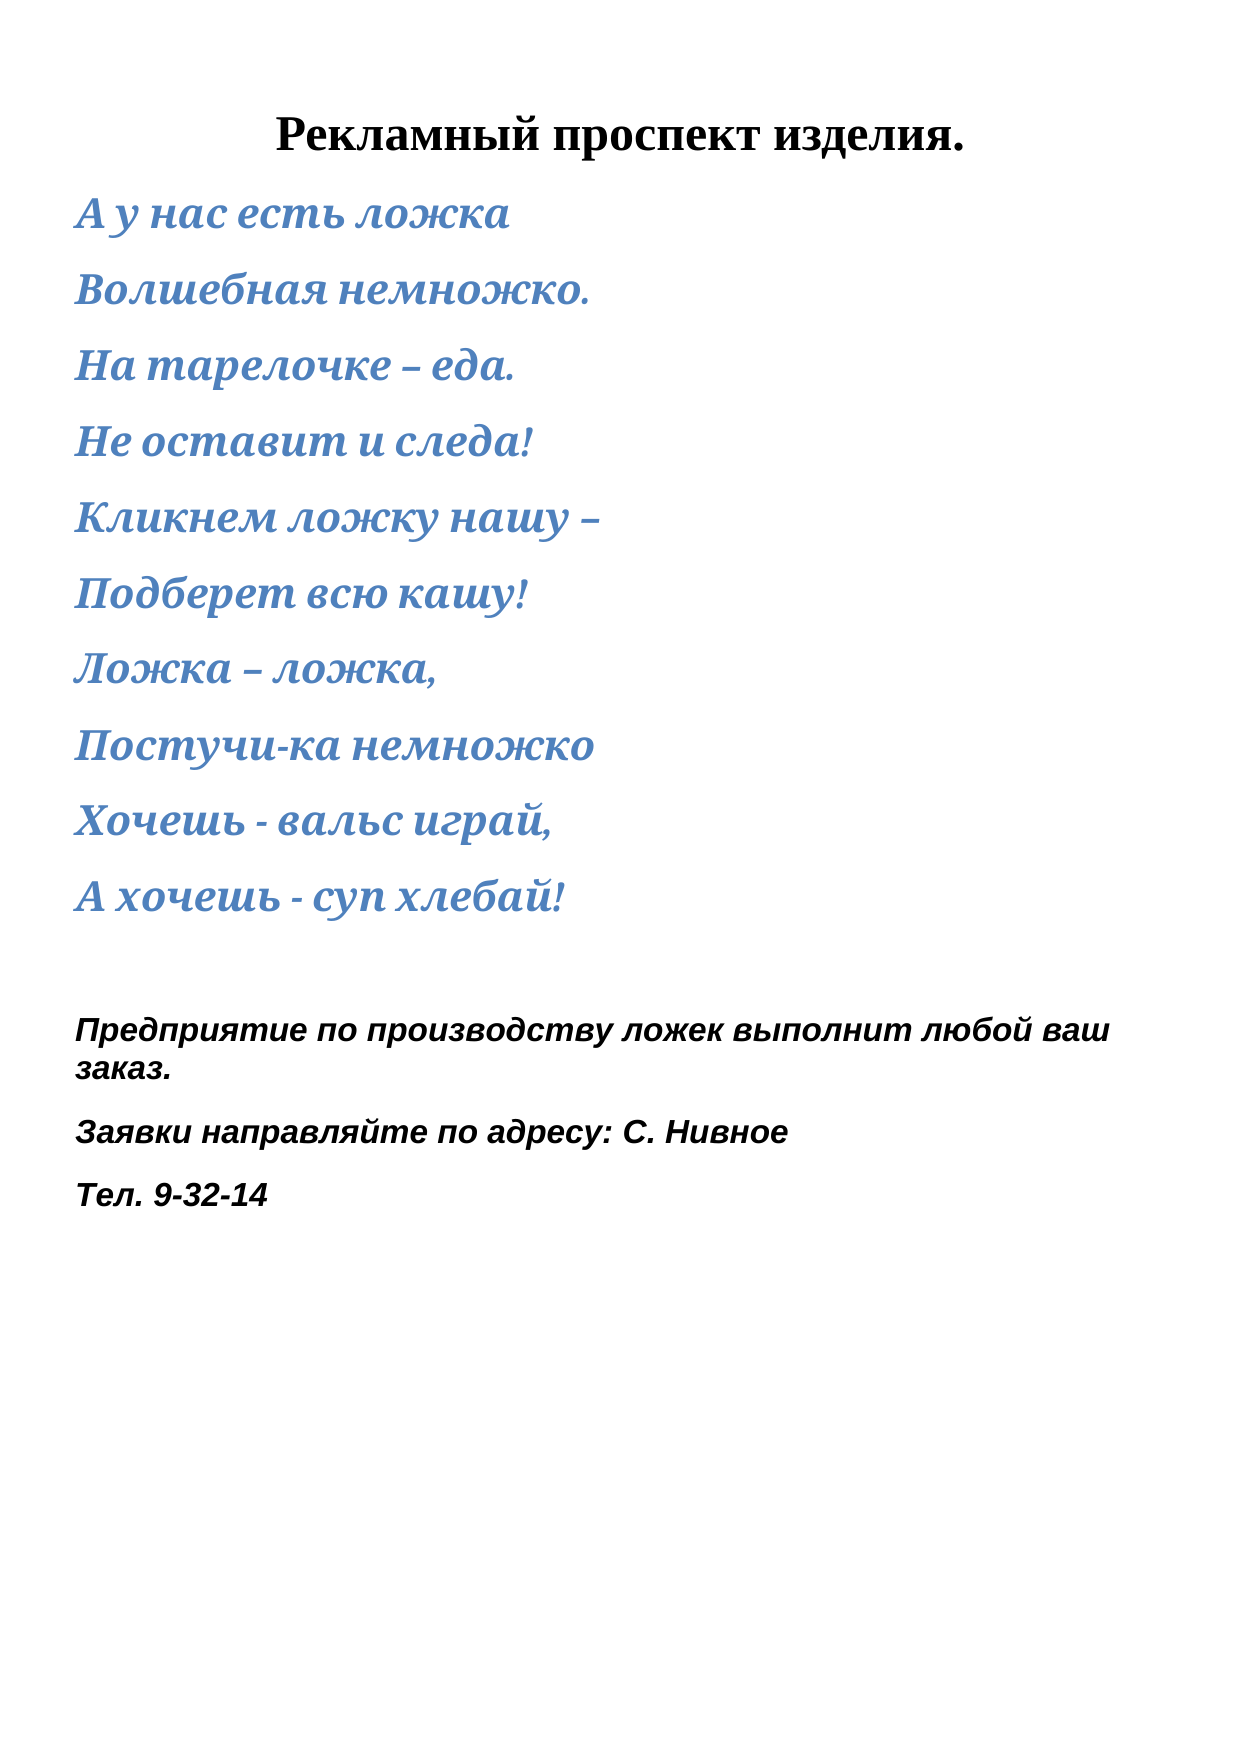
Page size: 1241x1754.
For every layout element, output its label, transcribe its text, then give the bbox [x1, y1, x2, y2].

text Тел. 9-32-14 [75, 1175, 1165, 1214]
subtitle Рекламный проспект изделия. [75, 104, 1165, 162]
subtitle А хочешь - суп хлебай! [75, 874, 1165, 922]
subtitle Подберет всю кашу! [75, 571, 1165, 618]
subtitle На тарелочке – еда. [75, 343, 1165, 391]
subtitle Постучи-ка немножко [75, 722, 1165, 770]
subtitle Кликнем ложку нашу – [75, 494, 1165, 542]
subtitle Ложка – ложка, [75, 646, 1165, 694]
subtitle А у нас есть ложка [75, 191, 1165, 239]
text Заявки направляйте по адресу: С. Нивное [75, 1112, 1165, 1150]
subtitle Волшебная немножко. [75, 267, 1165, 315]
text Предприятие по производству ложек выполнит любой ваш заказ. [75, 1010, 1165, 1087]
subtitle Хочешь - вальс играй, [75, 798, 1165, 846]
subtitle Не оставит и следа! [75, 419, 1165, 467]
